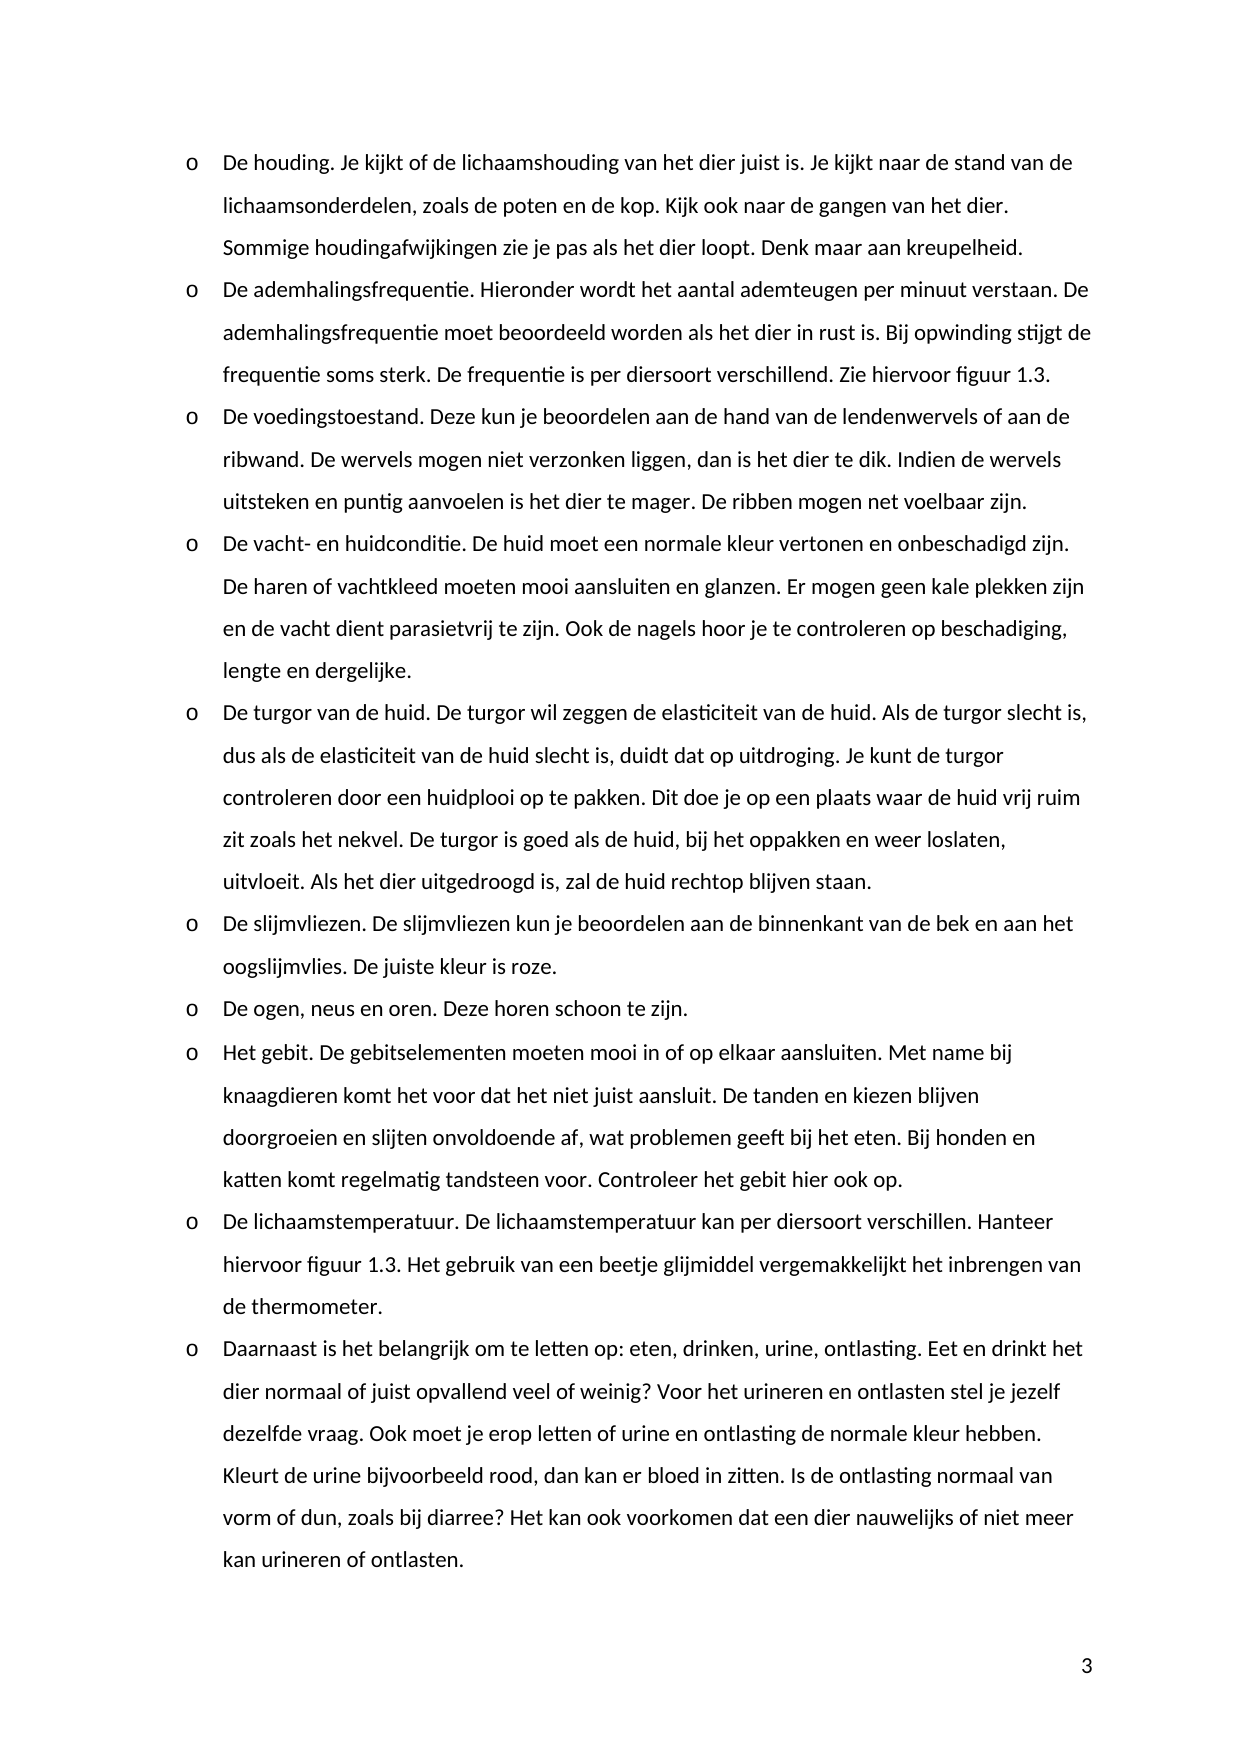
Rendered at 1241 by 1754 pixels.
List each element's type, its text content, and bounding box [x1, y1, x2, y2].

list De turgor van de huid. De turgor wil zeggen de elasticiteit van de huid. Als de turgor slecht is, dus als de elasticiteit van de huid slecht is, duidt dat op uitdroging. Je kunt de turgor controleren door een huidplooi op te pakken. Dit doe je op een plaats waar de huid vrij ruim zit zoals het nekvel. De turgor is goed als de huid, bij het oppakken en weer loslaten, uitvloeit. Als het dier uitgedroogd is, zal de huid rechtop blijven staan. [185, 698, 1093, 895]
list Het gebit. De gebitselementen moeten mooi in of op elkaar aansluiten. Met name bij knaagdieren komt het voor dat het niet juist aansluit. De tanden en kiezen blijven doorgroeien en slijten onvoldoende af, wat problemen geeft bij het eten. Bij honden en katten komt regelmatig tandsteen voor. Controleer het gebit hier ook op. [185, 1038, 1093, 1193]
list De ademhalingsfrequentie. Hieronder wordt het aantal ademteugen per minuut verstaan. De ademhalingsfrequentie moet beoordeeld worden als het dier in rust is. Bij opwinding stijgt de frequentie soms sterk. De frequentie is per diersoort verschillend. Zie hiervoor figuur 1.3. [185, 275, 1093, 388]
list De houding. Je kijkt of de lichaamshouding van het dier juist is. Je kijkt naar de stand van de lichaamsonderdelen, zoals de poten en de kop. Kijk ook naar de gangen van het dier. Sommige houdingafwijkingen zie je pas als het dier loopt. Denk maar aan kreupelheid. [185, 148, 1093, 261]
list De ogen, neus en oren. Deze horen schoon te zijn. [185, 994, 1093, 1023]
list De slijmvliezen. De slijmvliezen kun je beoordelen aan de binnenkant van de bek en aan het oogslijmvlies. De juiste kleur is roze. [185, 909, 1093, 980]
list De vacht- en huidconditie. De huid moet een normale kleur vertonen en onbeschadigd zijn. De haren of vachtkleed moeten mooi aansluiten en glanzen. Er mogen geen kale plekken zijn en de vacht dient parasietvrij te zijn. Ook de nagels hoor je te controleren op beschadiging, lengte en dergelijke. [185, 529, 1093, 684]
list De voedingstoestand. Deze kun je beoordelen aan de hand van de lendenwervels of aan de ribwand. De wervels mogen niet verzonken liggen, dan is het dier te dik. Indien de wervels uitsteken en puntig aanvoelen is het dier te mager. De ribben mogen net voelbaar zijn. [185, 402, 1093, 515]
list De lichaamstemperatuur. De lichaamstemperatuur kan per diersoort verschillen. Hanteer hiervoor figuur 1.3. Het gebruik van een beetje glijmiddel vergemakkelijkt het inbrengen van de thermometer. [185, 1207, 1093, 1320]
list Daarnaast is het belangrijk om te letten op: eten, drinken, urine, ontlasting. Eet en drinkt het dier normaal of juist opvallend veel of weinig? Voor het urineren en ontlasten stel je jezelf dezelfde vraag. Ook moet je erop letten of urine en ontlasting de normale kleur hebben. Kleurt de urine bijvoorbeeld rood, dan kan er bloed in zitten. Is de ontlasting normaal van vorm of dun, zoals bij diarree? Het kan ook voorkomen dat een dier nauwelijks of niet meer kan urineren of ontlasten. [185, 1334, 1093, 1573]
